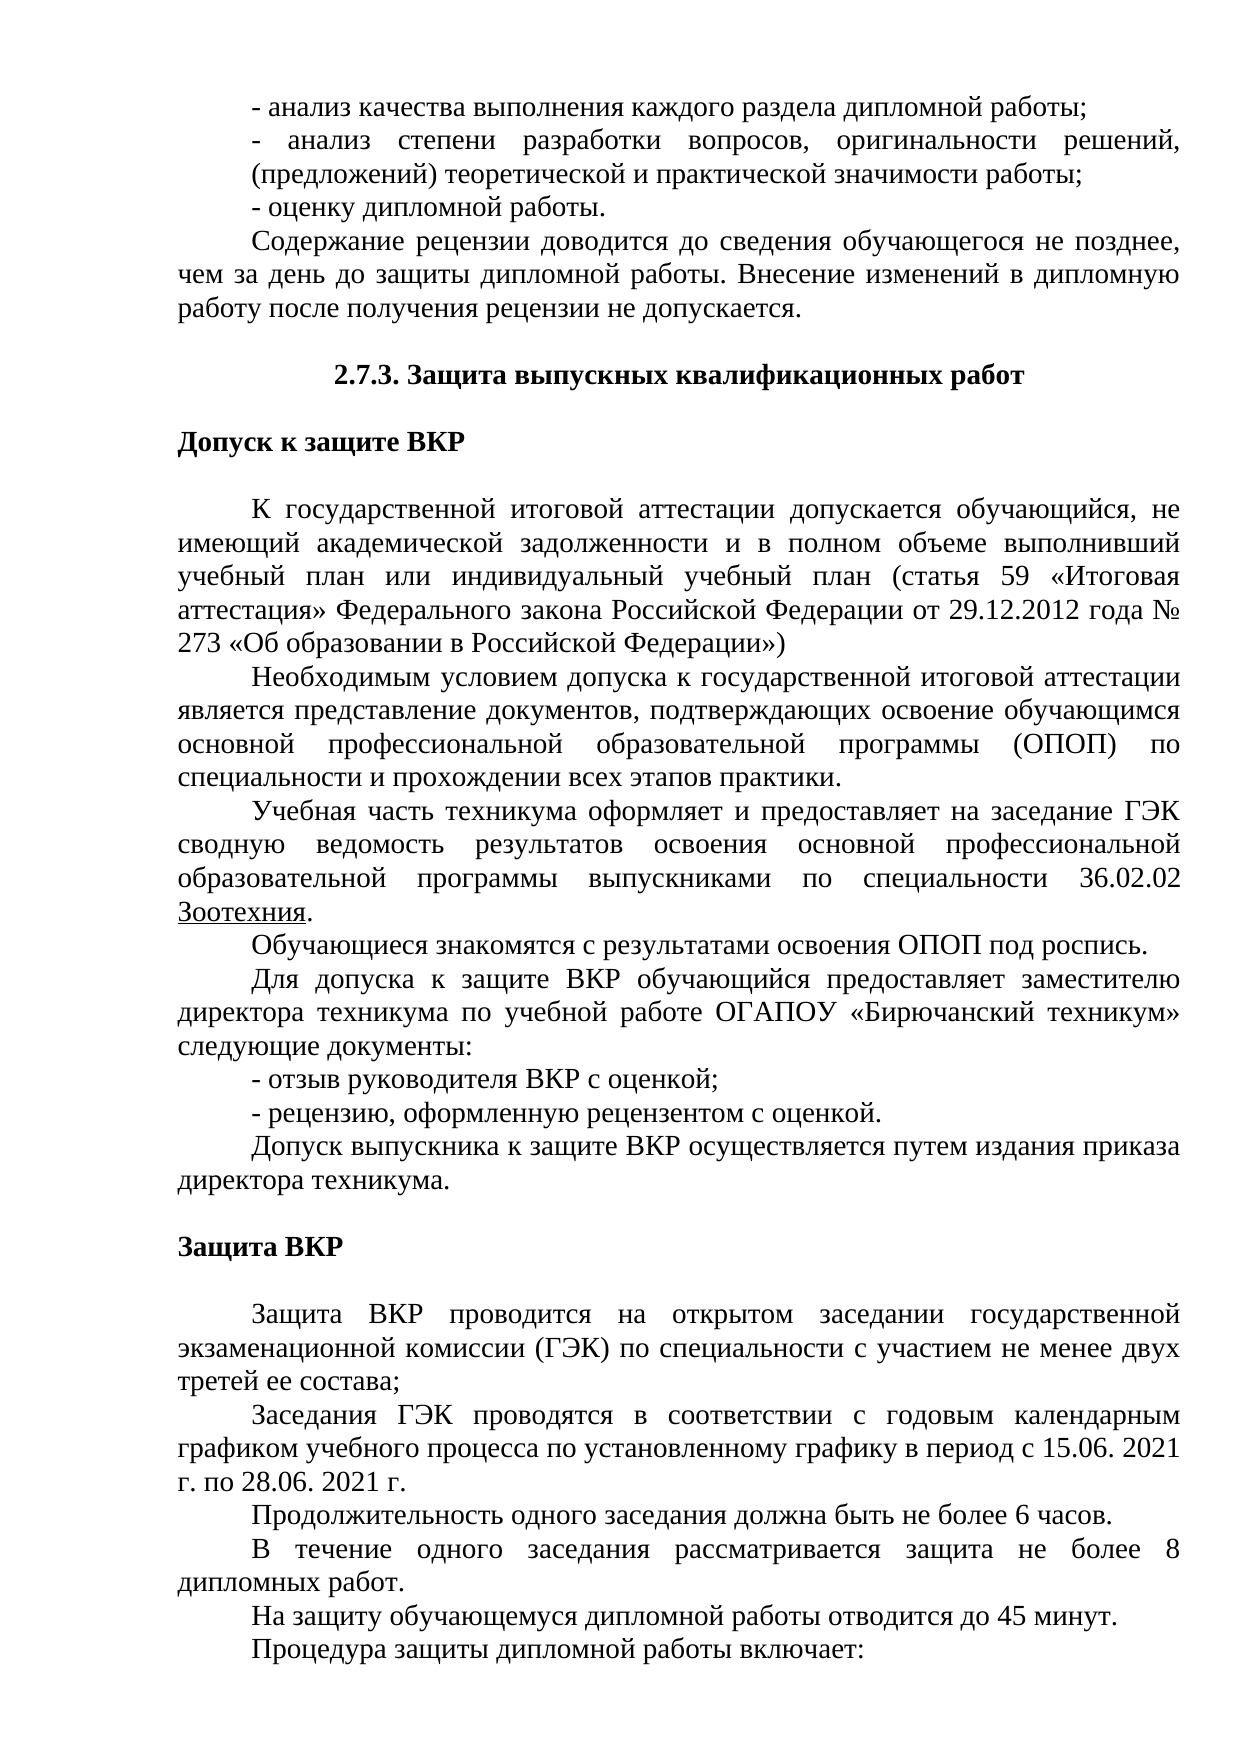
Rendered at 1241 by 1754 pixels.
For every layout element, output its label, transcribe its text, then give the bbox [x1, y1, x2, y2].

text - анализ степени разработки вопросов, оригинальности решений, (предложений) теоретической и практической значимости работы; [251, 122, 1181, 189]
text Допуск к защите ВКР [177, 424, 1181, 458]
text Допуск выпускника к защите ВКР осуществляется путем издания приказа директора техникума. [177, 1128, 1181, 1196]
text В течение одного заседания рассматривается защита не более 8 дипломных работ. [177, 1531, 1181, 1598]
text Заседания ГЭК проводятся в соответствии с годовым календарным графиком учебного процесса по установленному графику в период с 15.06. 2021 г. по 28.06. 2021 г. [177, 1397, 1181, 1497]
text Содержание рецензии доводится до сведения обучающегося не позднее, чем за день до защиты дипломной работы. Внесение изменений в дипломную работу после получения рецензии не допускается. [177, 223, 1181, 323]
text Защита ВКР проводится на открытом заседании государственной экзаменационной комиссии (ГЭК) по специальности с участием не менее двух третей ее состава; [177, 1296, 1181, 1397]
text - рецензию, оформленную рецензентом с оценкой. [177, 1095, 1181, 1128]
text На защиту обучающемуся дипломной работы отводится до 45 минут. [177, 1598, 1181, 1632]
text - анализ качества выполнения каждого раздела дипломной работы; [251, 89, 1181, 122]
text Продолжительность одного заседания должна быть не более 6 часов. [177, 1497, 1181, 1531]
text Обучающиеся знакомятся с результатами освоения ОПОП под роспись. [177, 927, 1181, 961]
text Процедура защиты дипломной работы включает: [177, 1632, 1181, 1665]
text - отзыв руководителя ВКР с оценкой; [177, 1061, 1181, 1095]
text Защита ВКР [177, 1229, 1181, 1263]
text Необходимым условием допуска к государственной итоговой аттестации является представление документов, подтверждающих освоение обучающимся основной профессиональной образовательной программы (ОПОП) по специальности и прохождении всех этапов практики. [177, 659, 1181, 793]
text К государственной итоговой аттестации допускается обучающийся, не имеющий академической задолженности и в полном объеме выполнивший учебный план или индивидуальный учебный план (статья 59 «Итоговая аттестация» Федерального закона Российской Федерации от 29.12.2012 года № 273 «Об образовании в Российской Федерации») [177, 491, 1181, 659]
text - оценку дипломной работы. [177, 189, 1181, 223]
text 2.7.3. Защита выпускных квалификационных работ [177, 357, 1181, 391]
text Для допуска к защите ВКР обучающийся предоставляет заместителю директора техникума по учебной работе ОГАПОУ «Бирючанский техникум» следующие документы: [177, 961, 1181, 1061]
text Учебная часть техникума оформляет и предоставляет на заседание ГЭК сводную ведомость результатов освоения основной профессиональной образовательной программы выпускниками по специальности 36.02.02 Зоотехния. [177, 793, 1181, 927]
